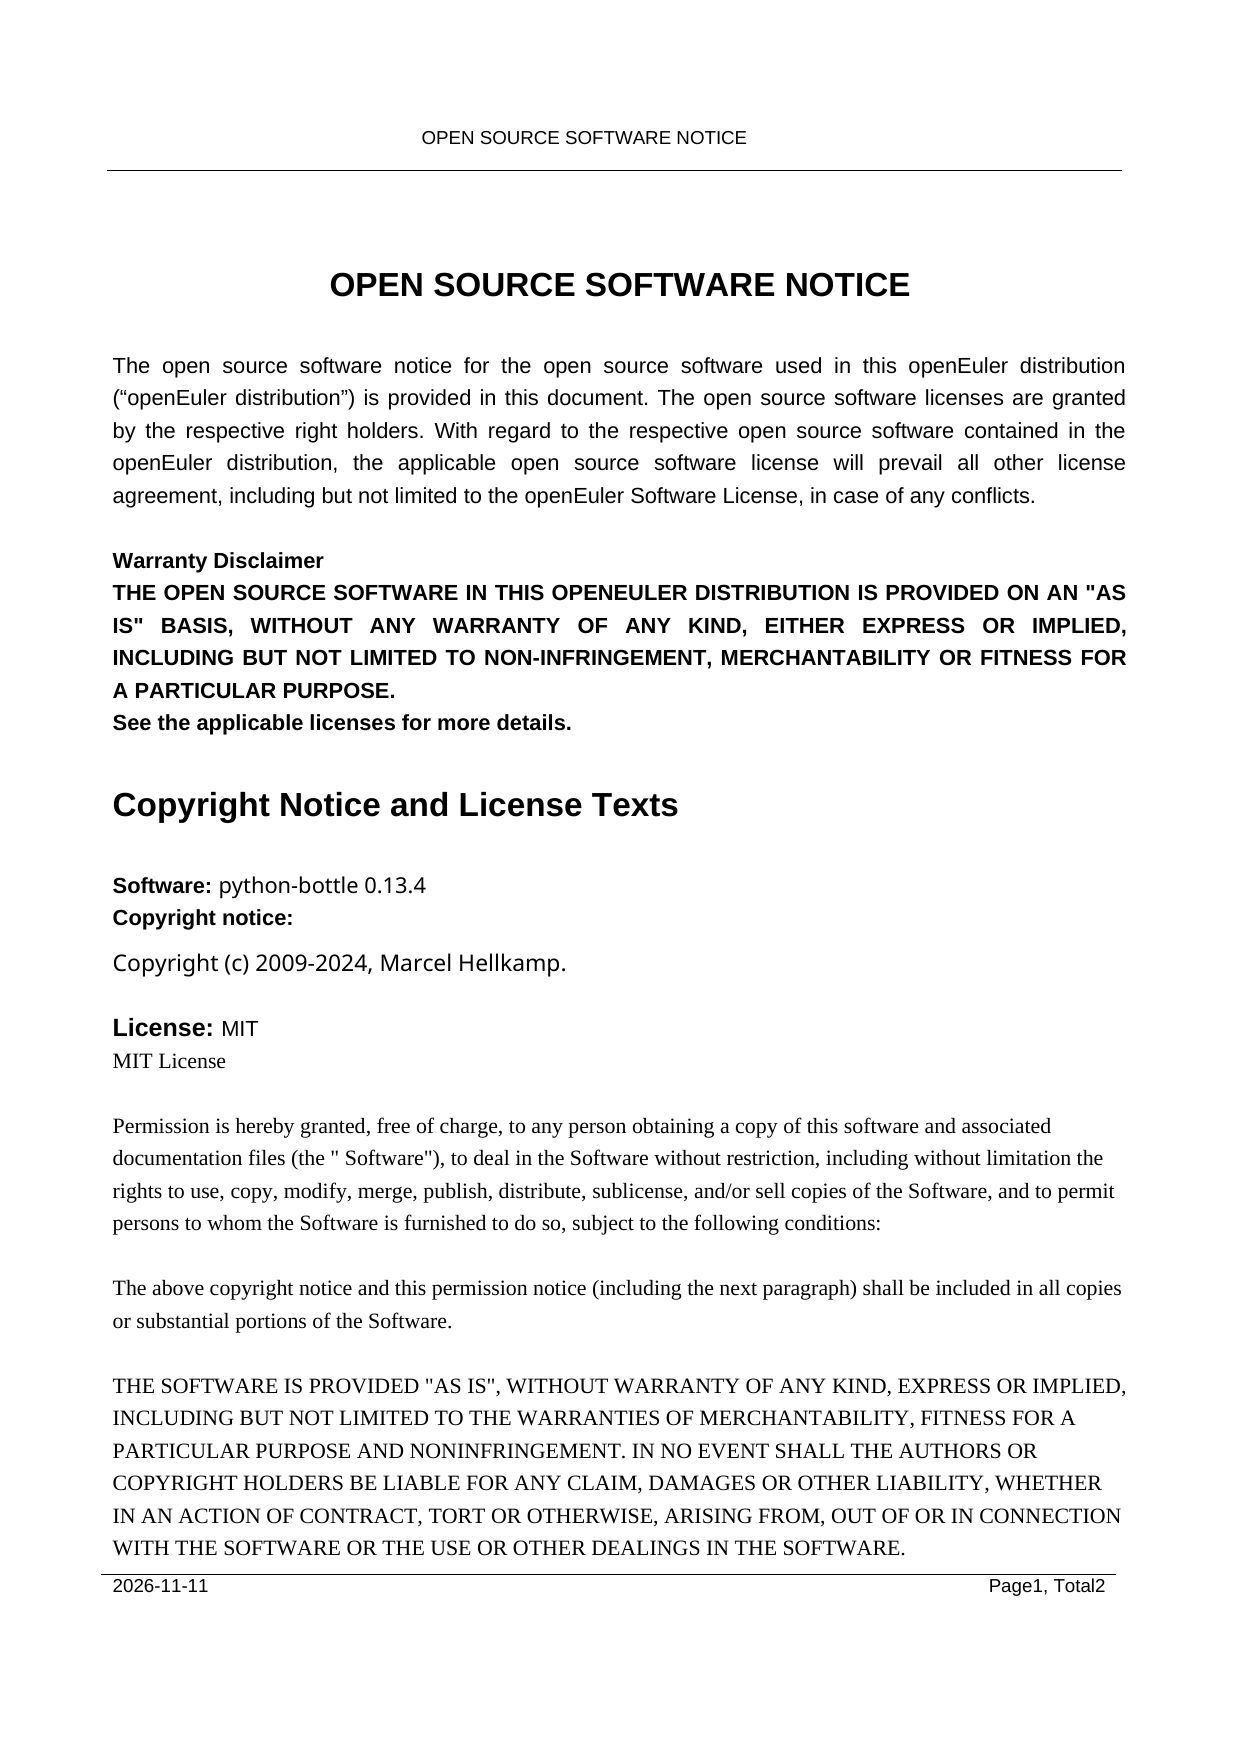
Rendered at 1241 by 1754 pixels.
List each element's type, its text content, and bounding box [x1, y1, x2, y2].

text Copyright Notice and License Texts [112, 771, 1128, 836]
title Software: python-bottle 0.13.4 [112, 869, 1128, 901]
text The open source software notice for the open source software used in this openEuler distribution (“openEuler distribution”) is provided in this document. The open source software licenses are granted by the respective right holders. With regard to the respective open source software contained in the openEuler distribution, the applicable open source software license will prevail all other license agreement, including but not limited to the openEuler Software License, in case of any conflicts. [112, 349, 1128, 511]
text Copyright notice: [112, 901, 1128, 934]
text License: MIT [112, 1012, 1128, 1044]
text Warranty Disclaimer [112, 544, 1128, 576]
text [112, 1044, 1128, 1564]
text Copyright (c) 2009-2024, Marcel Hellkamp. [112, 947, 1128, 1012]
text OPEN SOURCE SOFTWARE NOTICE [112, 251, 1128, 316]
text THE OPEN SOURCE SOFTWARE IN THIS OPENEULER DISTRIBUTION IS PROVIDED ON AN "AS IS" BASIS, WITHOUT ANY WARRANTY OF ANY KIND, EITHER EXPRESS OR IMPLIED, INCLUDING BUT NOT LIMITED TO NON-INFRINGEMENT, MERCHANTABILITY OR FITNESS FOR A PARTICULAR PURPOSE. See the applicable licenses for more details. [112, 576, 1128, 739]
